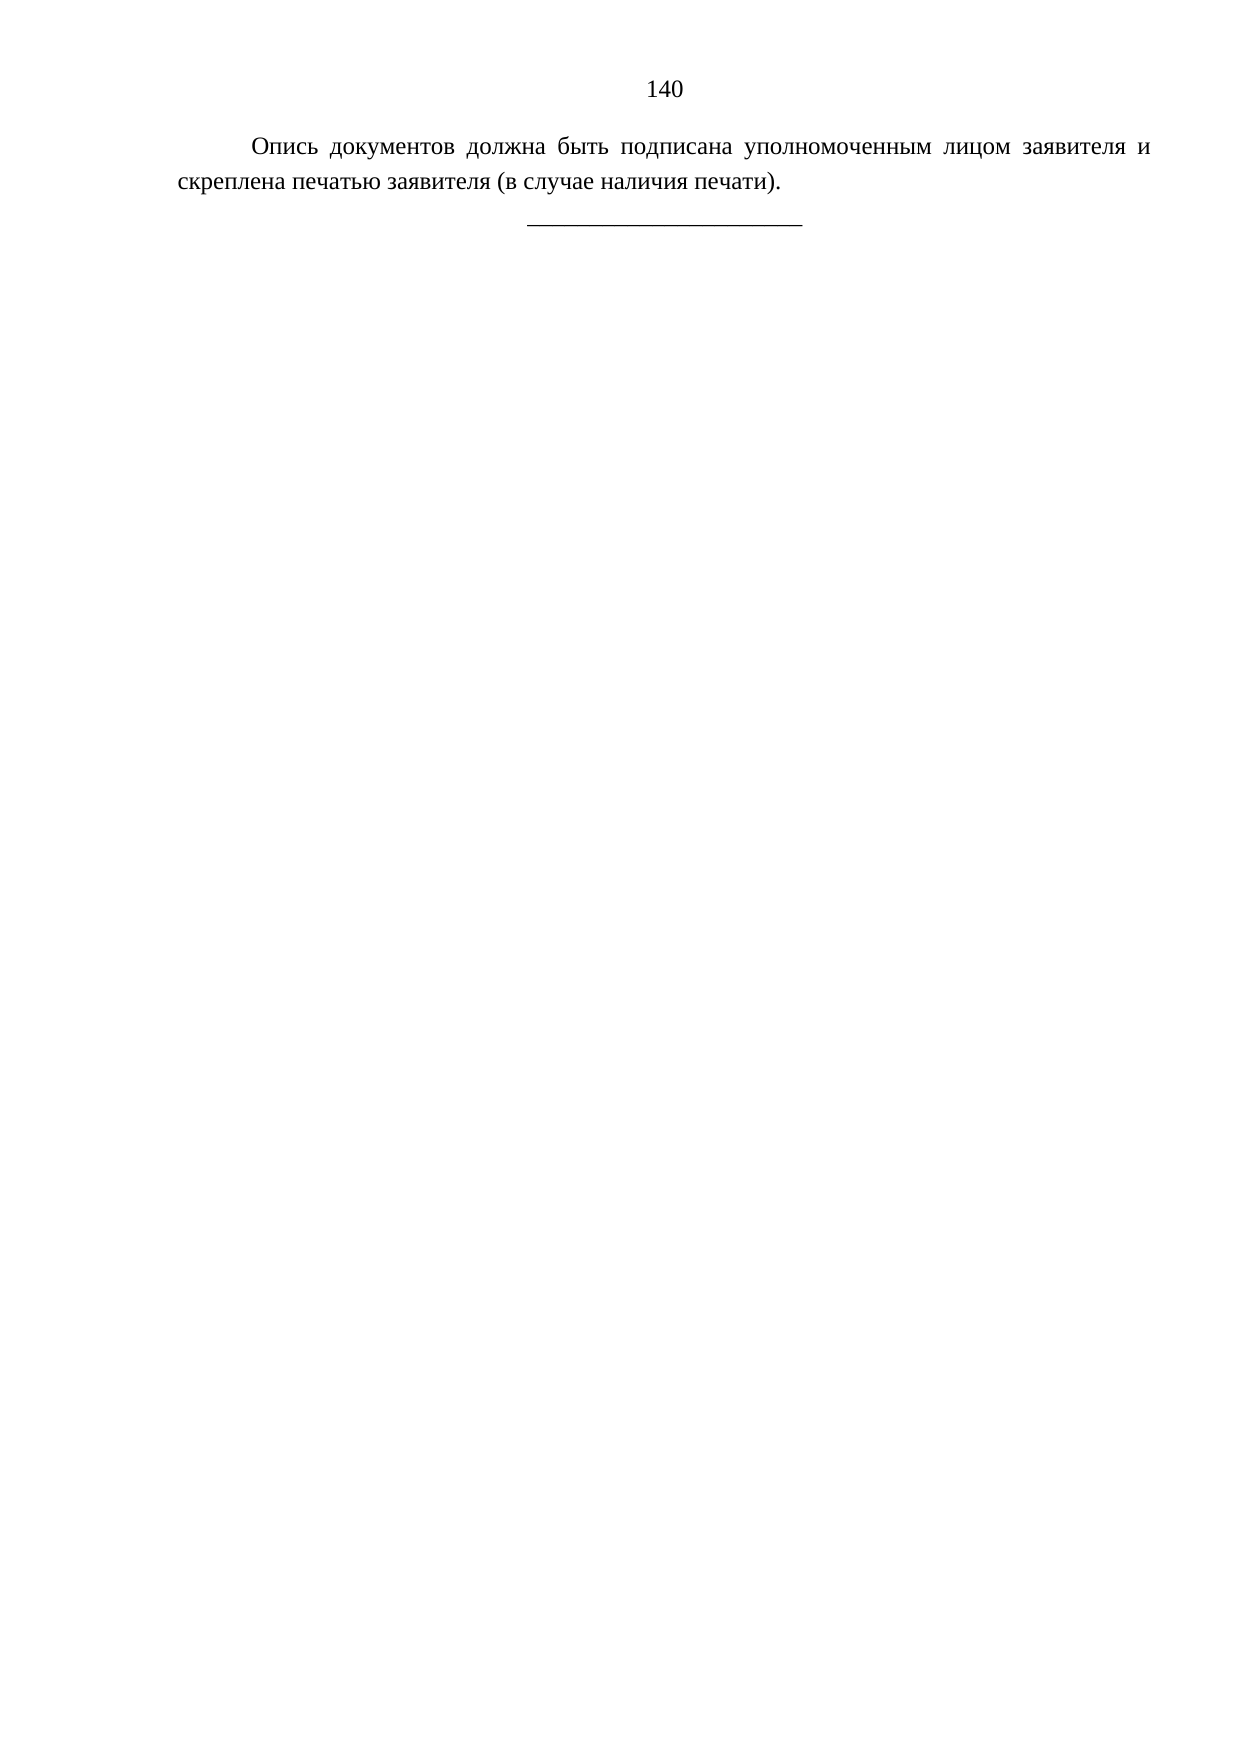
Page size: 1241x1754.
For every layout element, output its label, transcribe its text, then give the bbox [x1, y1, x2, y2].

text Опись документов должна быть подписана уполномоченным лицом заявителя и скреплена печатью заявителя (в случае наличия печати). [177, 131, 1152, 194]
text ______________________ [177, 200, 1152, 229]
